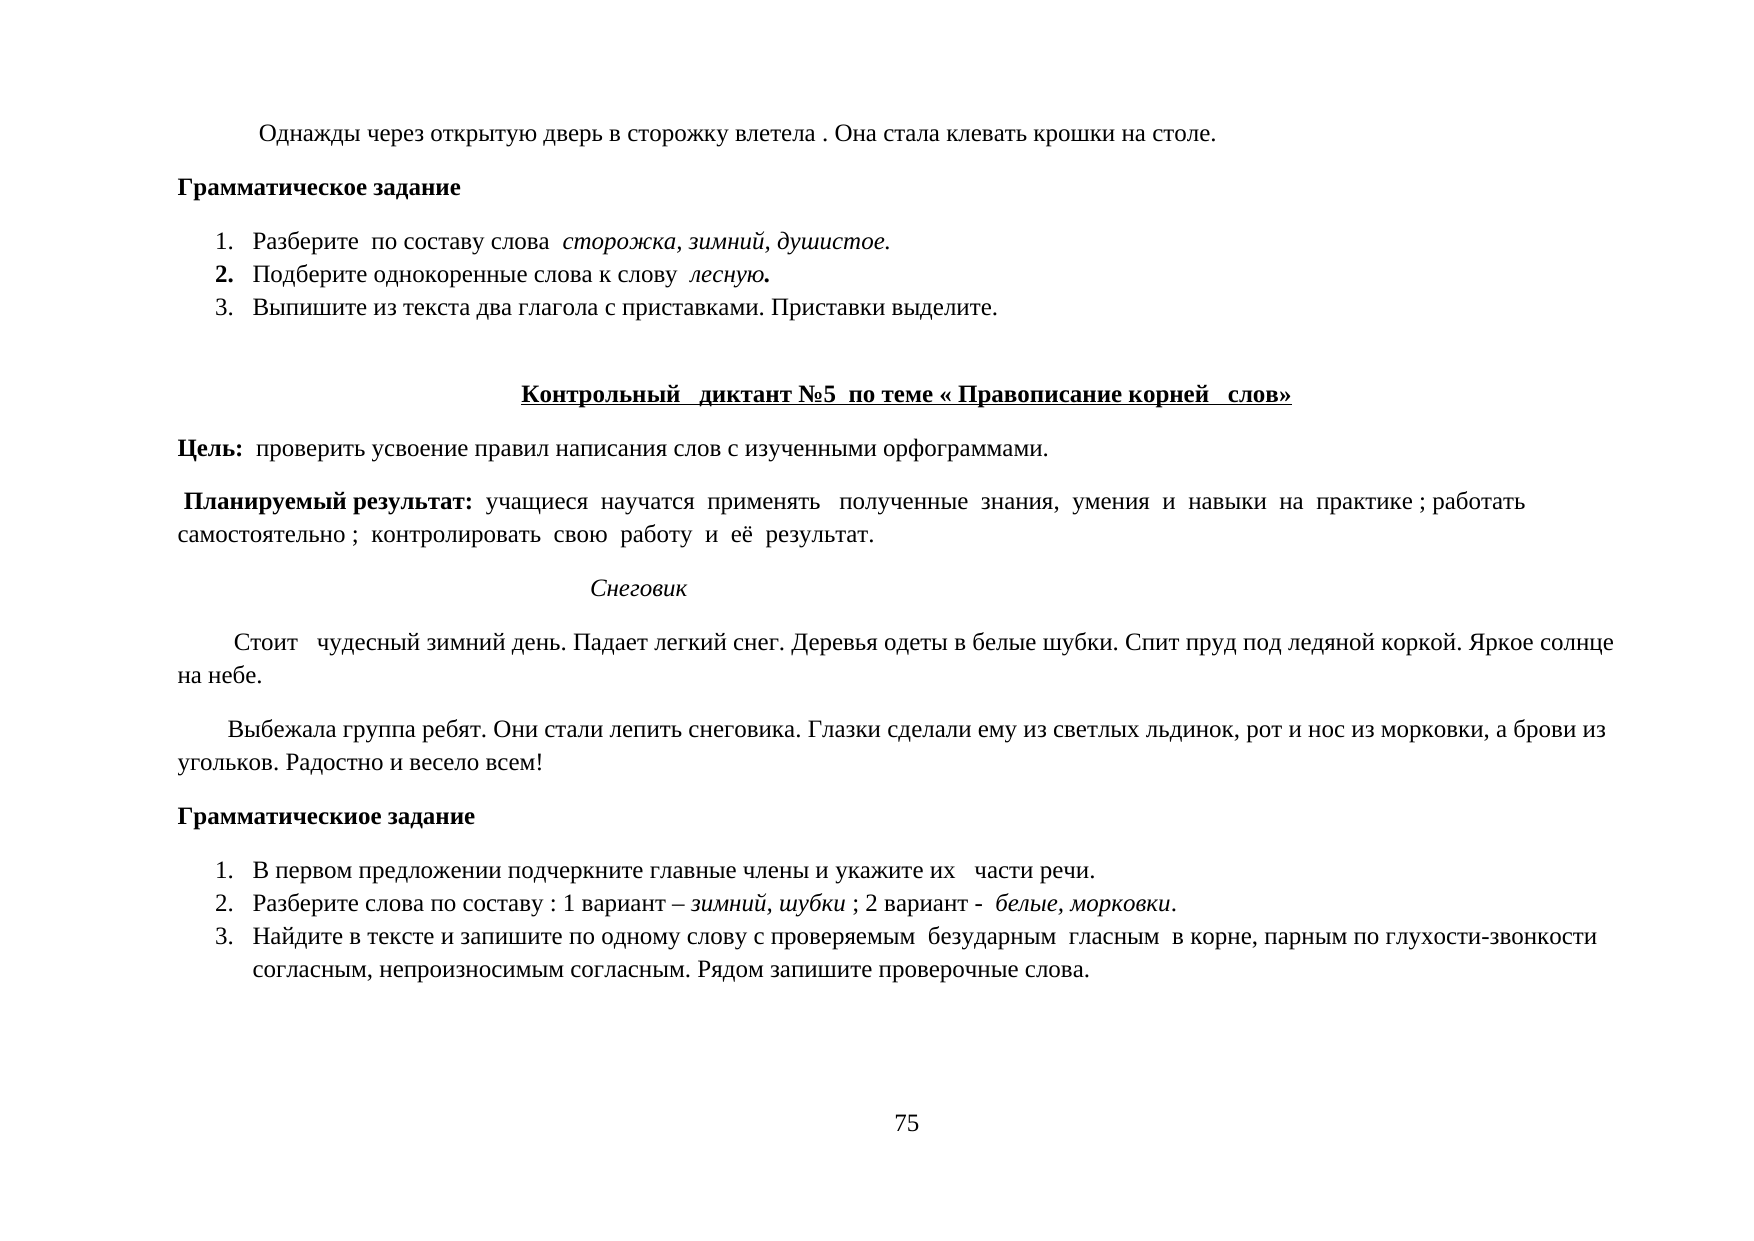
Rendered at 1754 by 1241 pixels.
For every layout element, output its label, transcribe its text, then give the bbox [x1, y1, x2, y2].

list Найдите в тексте и запишите по одному слову с проверяемым безударным гласным в корне, парным по глухости-звонкости согласным, непроизносимым согласным. Рядом запишите проверочные слова. [215, 921, 1636, 983]
text Выбежала группа ребят. Они стали лепить снеговика. Глазки сделали ему из светлых льдинок, рот и нос из морковки, а брови из угольков. Радостно и весело всем! [177, 714, 1636, 776]
text Цель: проверить усвоение правил написания слов с изученными орфограммами. [177, 433, 1636, 461]
text Грамматическиое задание [177, 801, 1636, 830]
list Подберите однокоренные слова к слову лесную. [215, 259, 1636, 288]
text Снеговик [177, 573, 1636, 602]
list Разберите по составу слова сторожка, зимний, душистое. [215, 226, 1636, 254]
text Стоит чудесный зимний день. Падает легкий снег. Деревья одеты в белые шубки. Спит пруд под ледяной коркой. Яркое солнце на небе. [177, 627, 1636, 689]
list Выпишите из текста два глагола с приставками. Приставки выделите. [215, 292, 1636, 321]
text Планируемый результат: учащиеся научатся применять полученные знания, умения и навыки на практике ; работать самостоятельно ; контролировать свою работу и её результат. [177, 486, 1636, 548]
text Грамматическое задание [177, 172, 1636, 201]
list В первом предложении подчеркните главные члены и укажите их части речи. [215, 855, 1636, 883]
text Контрольный диктант №5 по теме « Правописание корней слов» [177, 379, 1636, 407]
text Однажды через открытую дверь в сторожку влетела . Она стала клевать крошки на столе. [177, 118, 1636, 147]
list Разберите слова по составу : 1 вариант – зимний, шубки ; 2 вариант - белые, морковки. [215, 888, 1636, 917]
